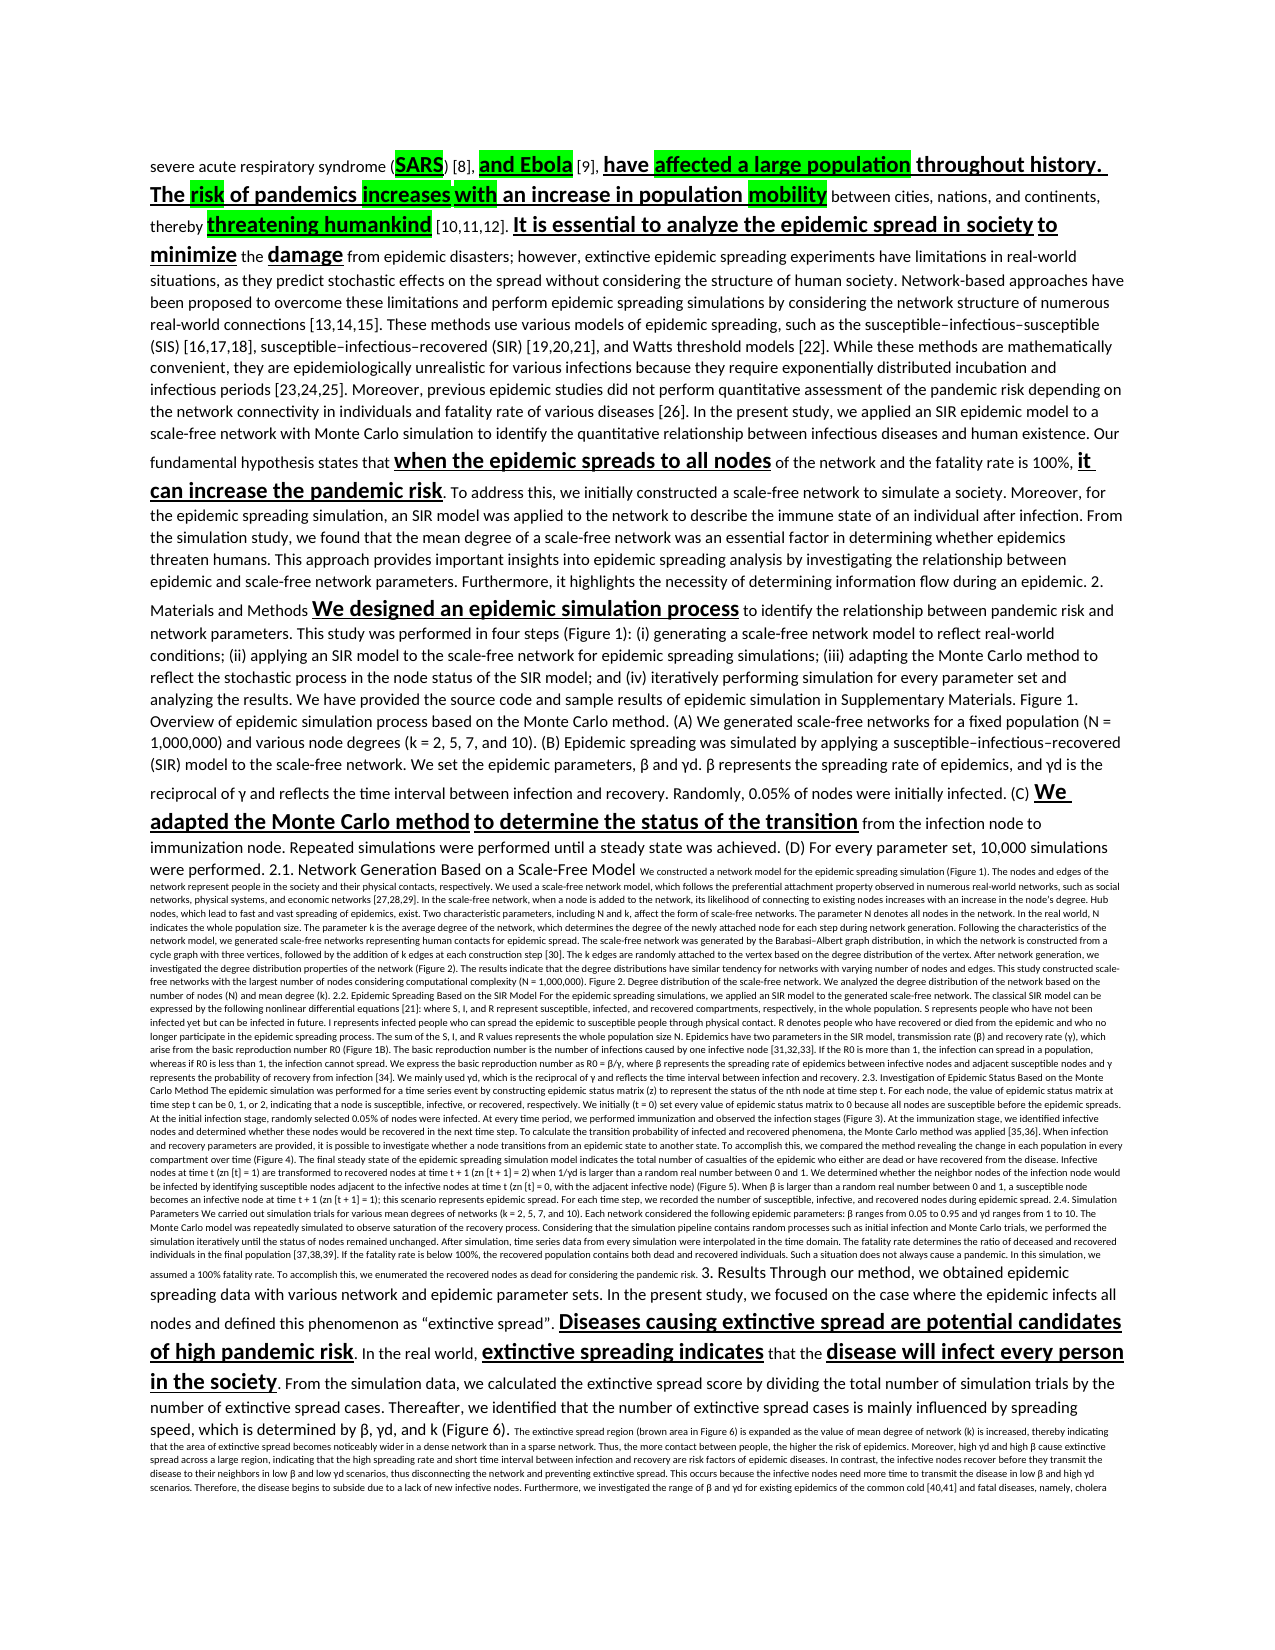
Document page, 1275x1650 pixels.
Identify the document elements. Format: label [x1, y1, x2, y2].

text [150, 150, 1125, 1494]
